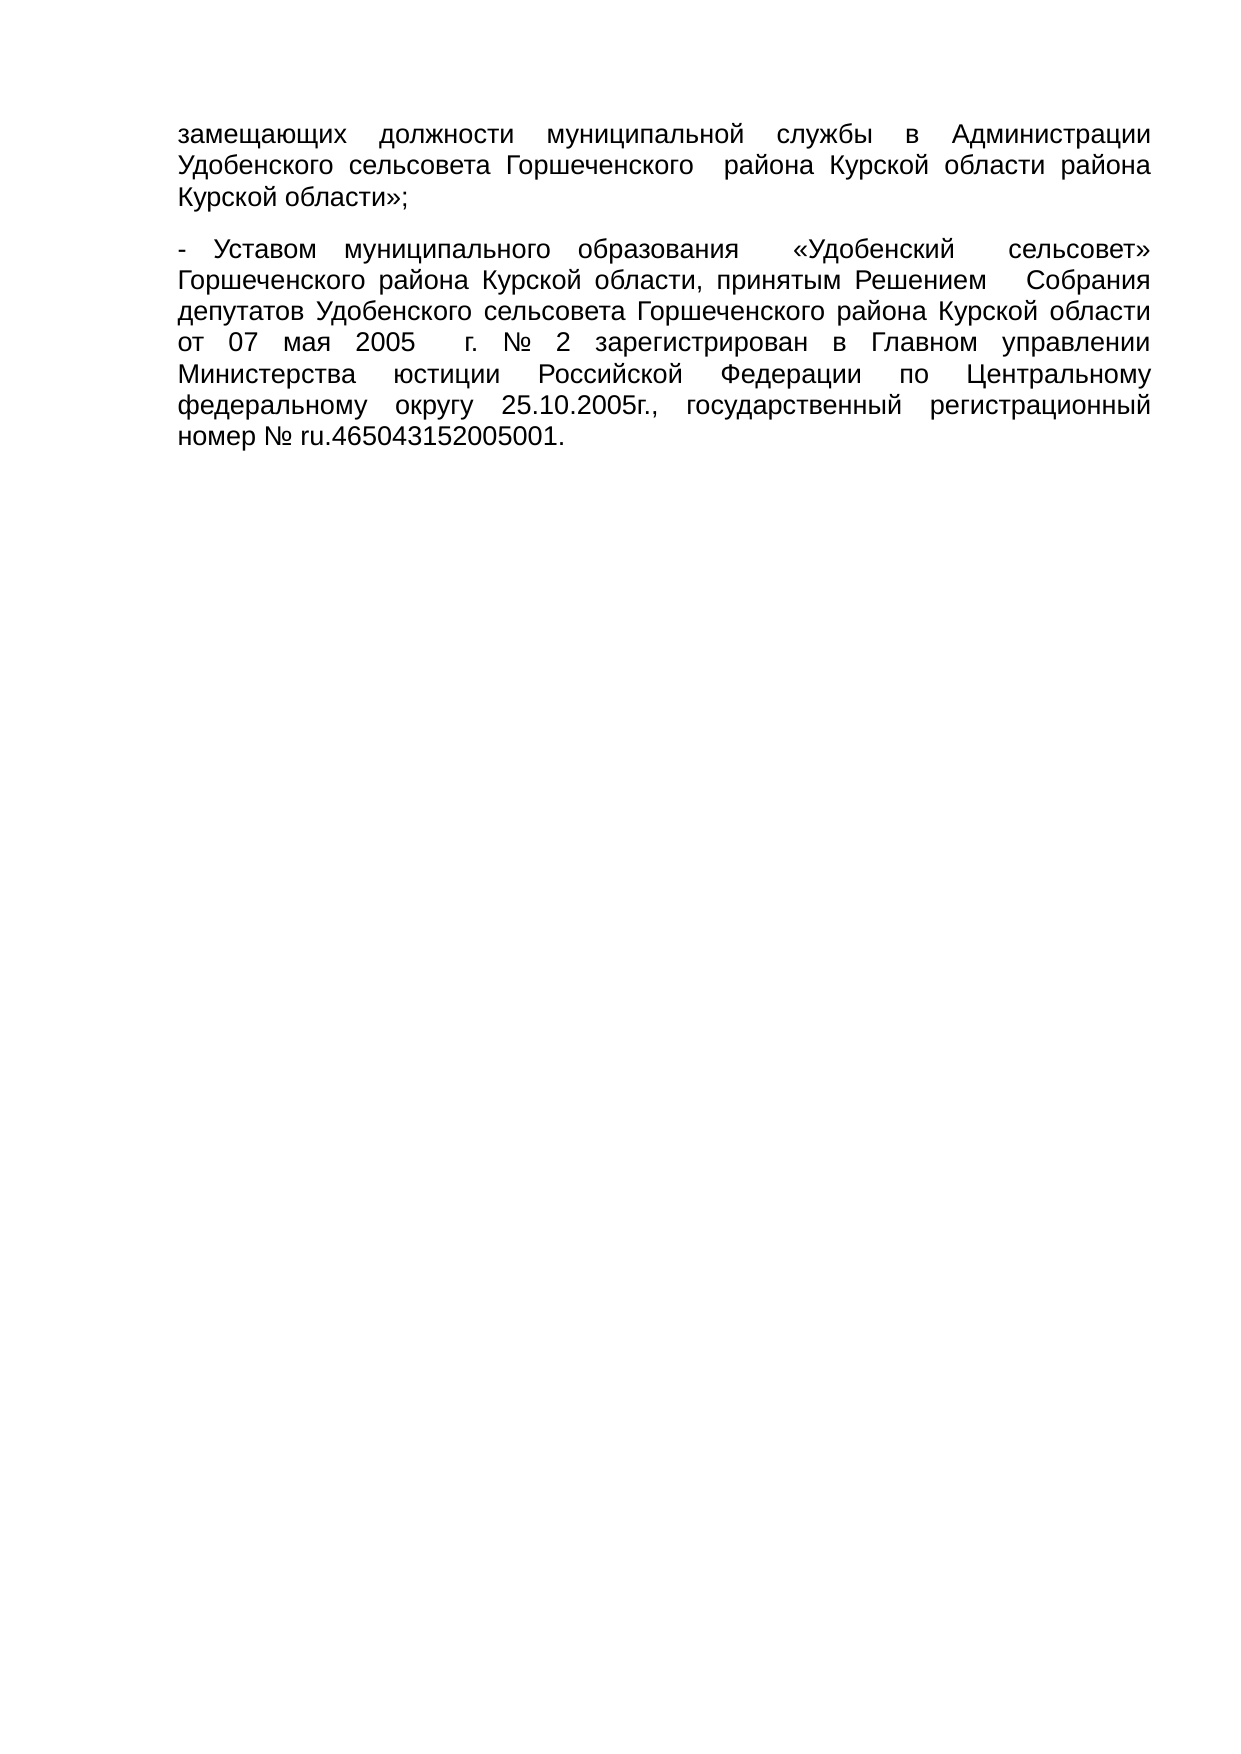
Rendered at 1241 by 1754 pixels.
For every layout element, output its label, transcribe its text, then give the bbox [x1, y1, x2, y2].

text - Уставом муниципального образования «Удобенский сельсовет» Горшеченского района Курской области, принятым Решением Собрания депутатов Удобенского сельсовета Горшеченского района Курской области от 07 мая 2005 г. № 2 зарегистрирован в Главном управлении Министерства юстиции Российской Федерации по Центральному федеральному округу 25.10.2005г., государственный регистрационный номер № ru.465043152005001. [177, 233, 1152, 451]
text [177, 118, 1152, 212]
